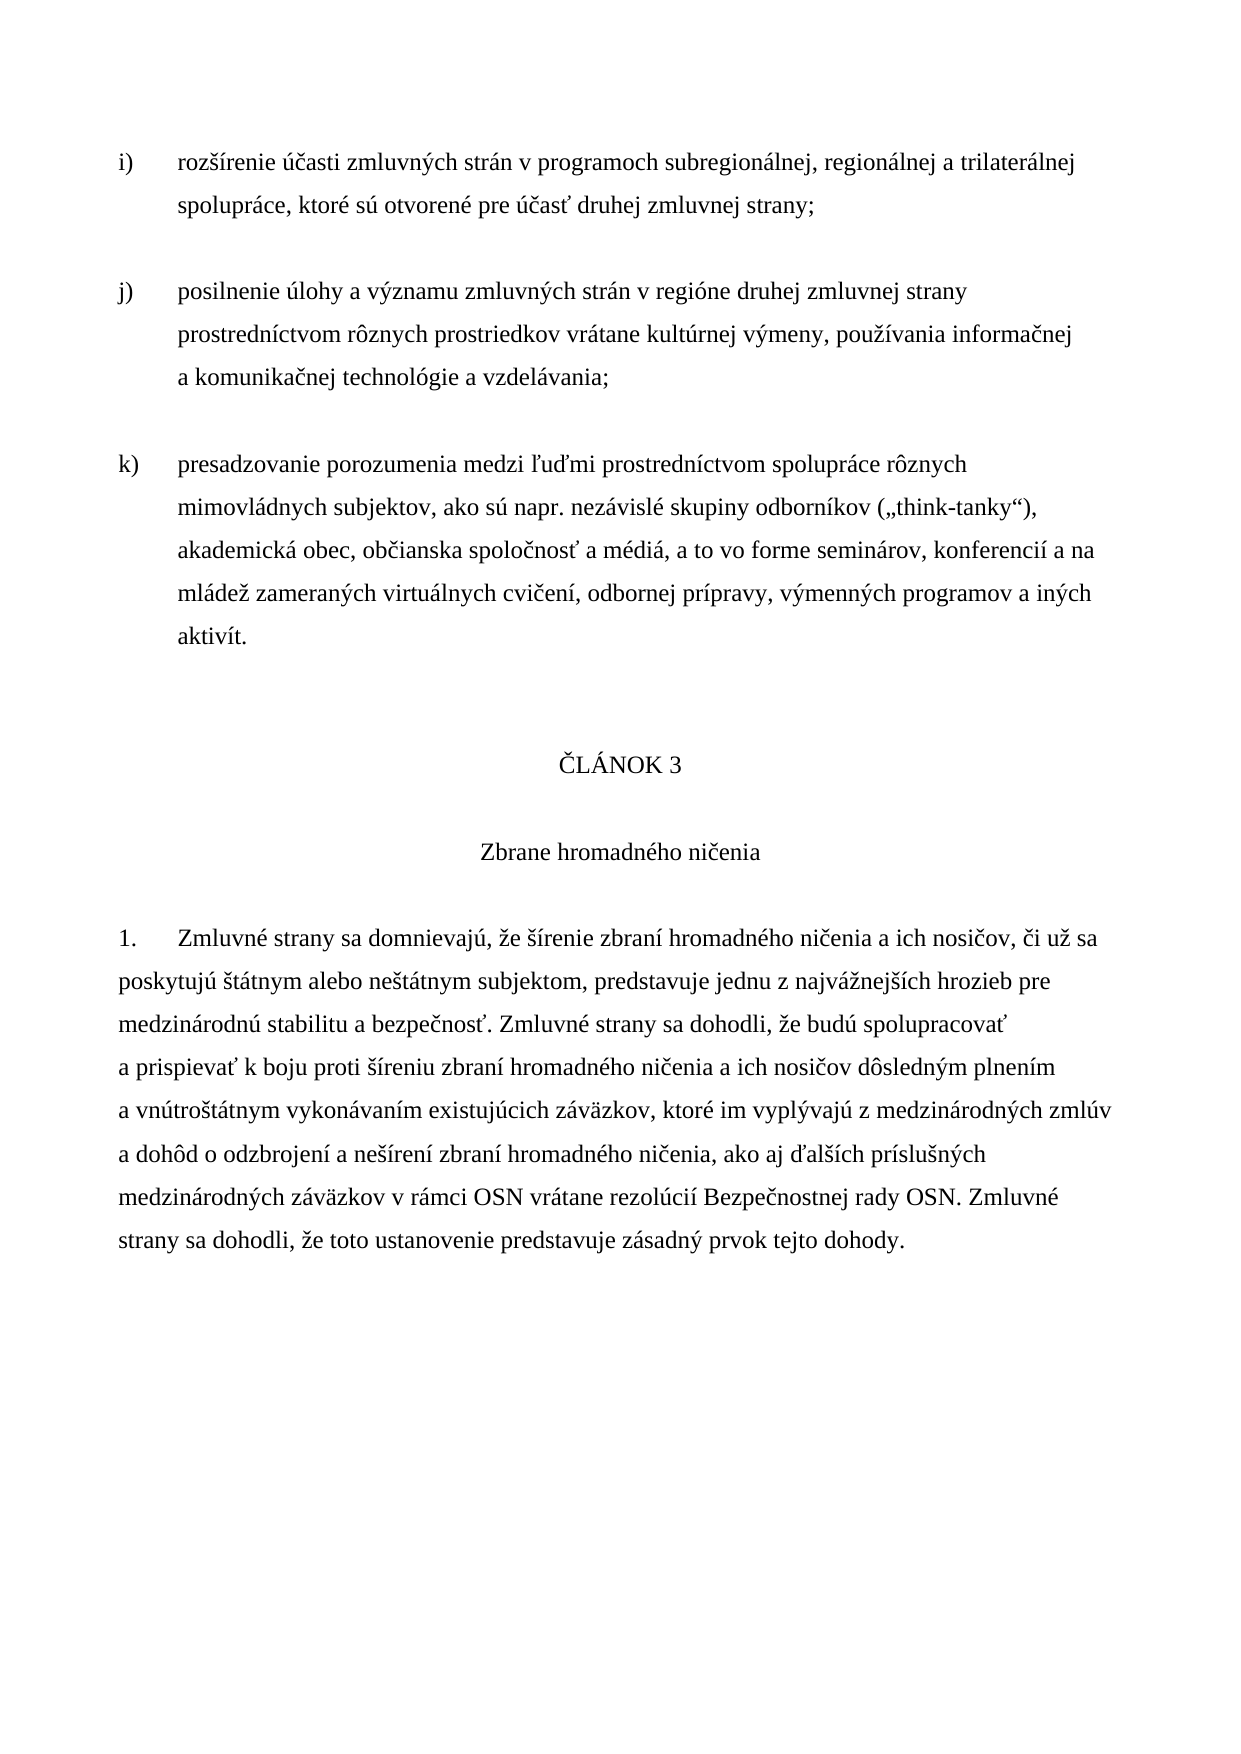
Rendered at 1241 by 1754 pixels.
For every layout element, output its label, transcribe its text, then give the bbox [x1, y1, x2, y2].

text 1. Zmluvné strany sa domnievajú, že šírenie zbraní hromadného ničenia a ich nosičov, či už sa poskytujú štátnym alebo neštátnym subjektom, predstavuje jednu z najvážnejších hrozieb pre medzinárodnú stabilitu a bezpečnosť. Zmluvné strany sa dohodli, že budú spolupracovať a prispievať k boju proti šíreniu zbraní hromadného ničenia a ich nosičov dôsledným plnením a vnútroštátnym vykonávaním existujúcich záväzkov, ktoré im vyplývajú z medzinárodných zmlúv a dohôd o odzbrojení a nešírení zbraní hromadného ničenia, ako aj ďalších príslušných medzinárodných záväzkov v rámci OSN vrátane rezolúcií Bezpečnostnej rady OSN. Zmluvné strany sa dohodli, že toto ustanovenie predstavuje zásadný prvok tejto dohody. [118, 923, 1122, 1254]
text k) presadzovanie porozumenia medzi ľuďmi prostredníctvom spolupráce rôznych mimovládnych subjektov, ako sú napr. nezávislé skupiny odborníkov („think-tanky“), akademická obec, občianska spoločnosť a médiá, a to vo forme seminárov, konferencií a na mládež zameraných virtuálnych cvičení, odbornej prípravy, výmenných programov a iných aktivít. [118, 449, 1122, 650]
text j) posilnenie úlohy a významu zmluvných strán v regióne druhej zmluvnej strany prostredníctvom rôznych prostriedkov vrátane kultúrnej výmeny, používania informačnej a komunikačnej technológie a vzdelávania; [118, 276, 1122, 391]
text ČLÁNOK 3 [118, 751, 1122, 779]
text i) rozšírenie účasti zmluvných strán v programoch subregionálnej, regionálnej a trilaterálnej spolupráce, ktoré sú otvorené pre účasť druhej zmluvnej strany; [118, 147, 1122, 219]
text Zbrane hromadného ničenia [118, 837, 1122, 866]
